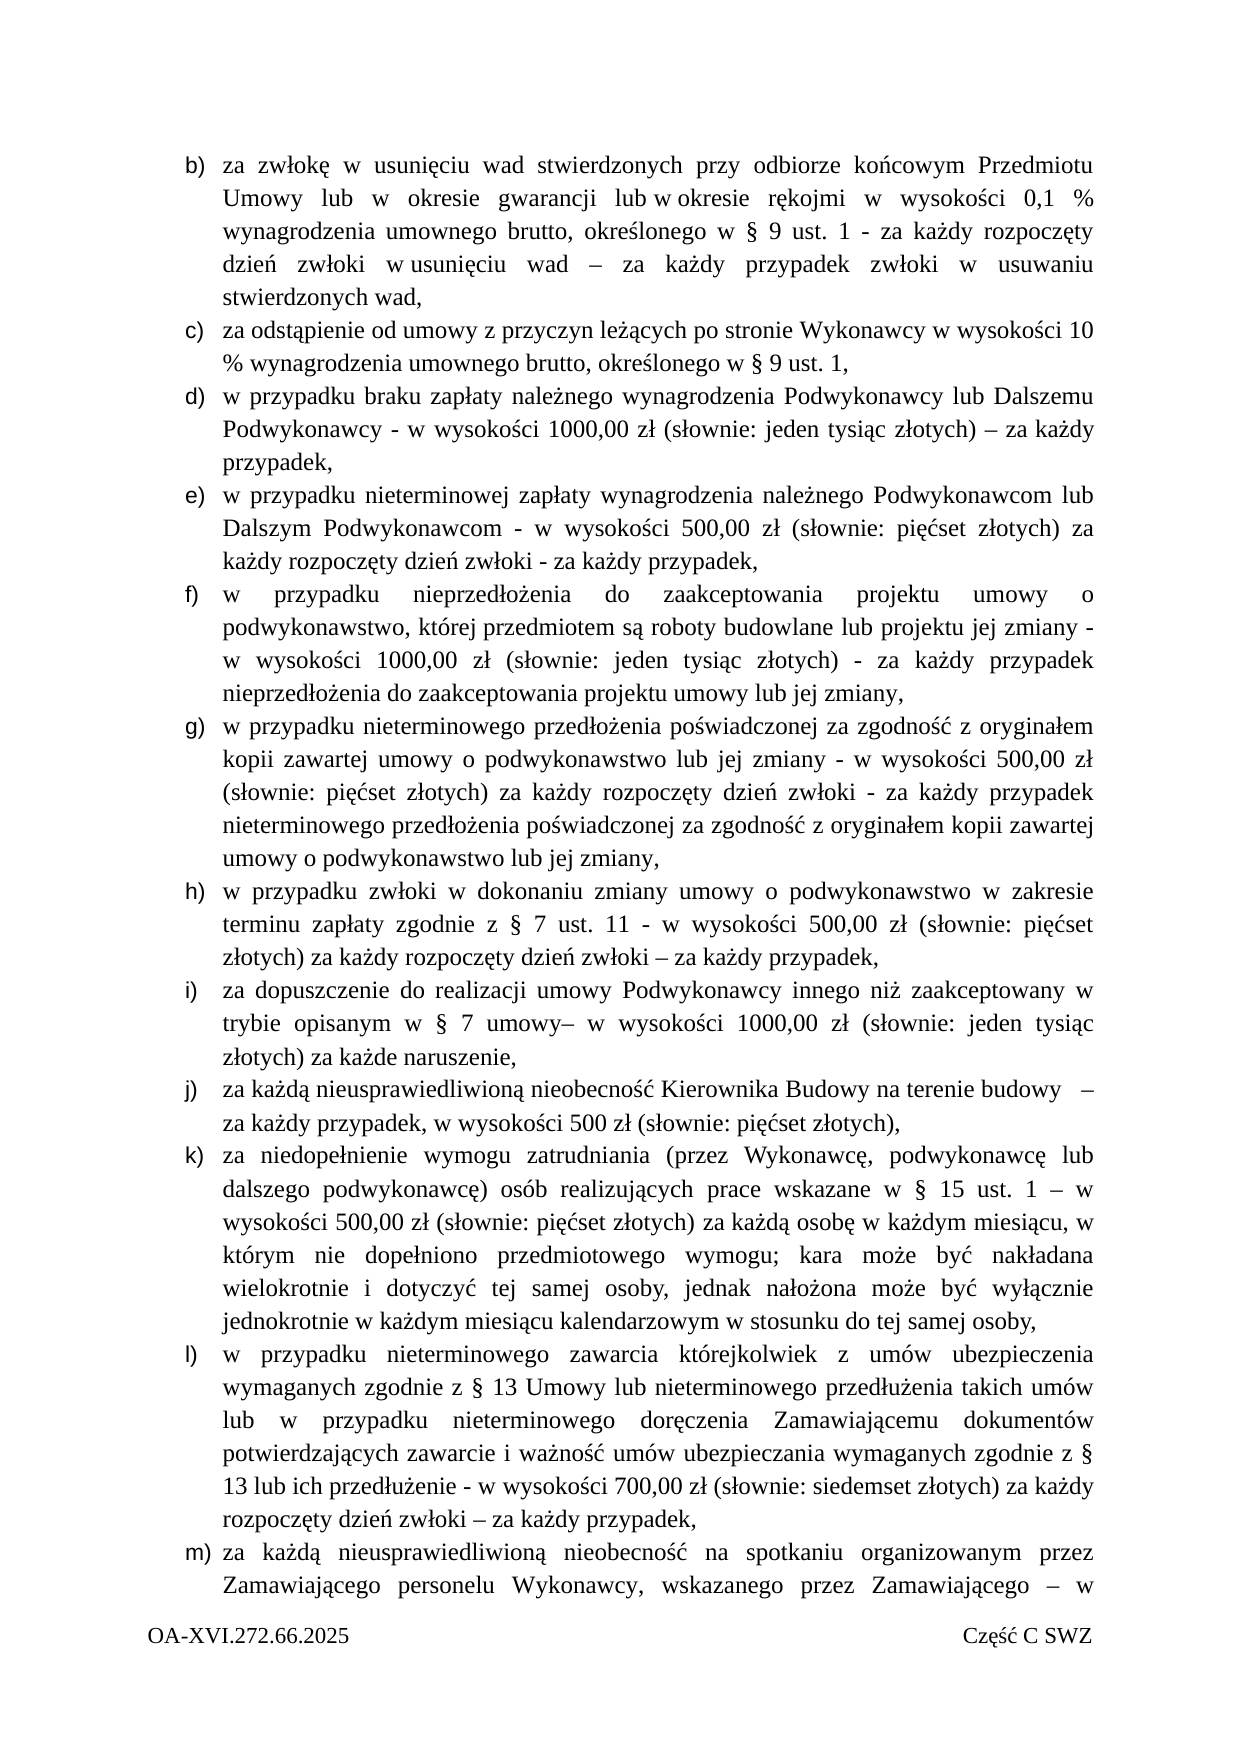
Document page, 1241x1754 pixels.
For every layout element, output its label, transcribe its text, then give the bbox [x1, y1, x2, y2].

list w przypadku nieterminowej zapłaty wynagrodzenia należnego Podwykonawcom lub Dalszym Podwykonawcom - w wysokości 500,00 zł (słownie: pięćset złotych) za każdy rozpoczęty dzień zwłoki - za każdy przypadek, [185, 480, 1094, 575]
list za niedopełnienie wymogu zatrudniania (przez Wykonawcę, podwykonawcę lub dalszego podwykonawcę) osób realizujących prace wskazane w § 15 ust. 1 – w wysokości 500,00 zł (słownie: pięćset złotych) za każdą osobę w każdym miesiącu, w którym nie dopełniono przedmiotowego wymogu; kara może być nakładana wielokrotnie i dotyczyć tej samej osoby, jednak nałożona może być wyłącznie jednokrotnie w każdym miesiącu kalendarzowym w stosunku do tej samej osoby, [185, 1141, 1094, 1334]
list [185, 1537, 1094, 1599]
list za odstąpienie od umowy z przyczyn leżących po stronie Wykonawcy w wysokości 10 % wynagrodzenia umownego brutto, określonego w § 9 ust. 1, [185, 315, 1094, 377]
list w przypadku braku zapłaty należnego wynagrodzenia Podwykonawcy lub Dalszemu Podwykonawcy - w wysokości 1000,00 zł (słownie: jeden tysiąc złotych) – za każdy przypadek, [185, 381, 1094, 476]
list w przypadku nieprzedłożenia do zaakceptowania projektu umowy o podwykonawstwo, której przedmiotem są roboty budowlane lub projektu jej zmiany - w wysokości 1000,00 zł (słownie: jeden tysiąc złotych) - za każdy przypadek nieprzedłożenia do zaakceptowania projektu umowy lub jej zmiany, [185, 579, 1094, 707]
list za dopuszczenie do realizacji umowy Podwykonawcy innego niż zaakceptowany w trybie opisanym w § 7 umowy– w wysokości 1000,00 zł (słownie: jeden tysiąc złotych) za każde naruszenie, [185, 976, 1094, 1070]
list za zwłokę w usunięciu wad stwierdzonych przy odbiorze końcowym Przedmiotu Umowy lub w okresie gwarancji lub w okresie rękojmi w wysokości 0,1 % wynagrodzenia umownego brutto, określonego w § 9 ust. 1 - za każdy rozpoczęty dzień zwłoki w usunięciu wad – za każdy przypadek zwłoki w usuwaniu stwierdzonych wad, [185, 150, 1094, 311]
list w przypadku nieterminowego przedłożenia poświadczonej za zgodność z oryginałem kopii zawartej umowy o podwykonawstwo lub jej zmiany - w wysokości 500,00 zł (słownie: pięćset złotych) za każdy rozpoczęty dzień zwłoki - za każdy przypadek nieterminowego przedłożenia poświadczonej za zgodność z oryginałem kopii zawartej umowy o podwykonawstwo lub jej zmiany, [185, 711, 1094, 872]
list w przypadku nieterminowego zawarcia którejkolwiek z umów ubezpieczenia wymaganych zgodnie z § 13 Umowy lub nieterminowego przedłużenia takich umów lub w przypadku nieterminowego doręczenia Zamawiającemu dokumentów potwierdzających zawarcie i ważność umów ubezpieczania wymaganych zgodnie z § 13 lub ich przedłużenie - w wysokości 700,00 zł (słownie: siedemset złotych) za każdy rozpoczęty dzień zwłoki – za każdy przypadek, [185, 1339, 1094, 1533]
list w przypadku zwłoki w dokonaniu zmiany umowy o podwykonawstwo w zakresie terminu zapłaty zgodnie z § 7 ust. 11 - w wysokości 500,00 zł (słownie: pięćset złotych) za każdy rozpoczęty dzień zwłoki – za każdy przypadek, [185, 876, 1094, 971]
list za każdą nieusprawiedliwioną nieobecność Kierownika Budowy na terenie budowy –za każdy przypadek, w wysokości 500 zł (słownie: pięćset złotych), [185, 1074, 1094, 1136]
